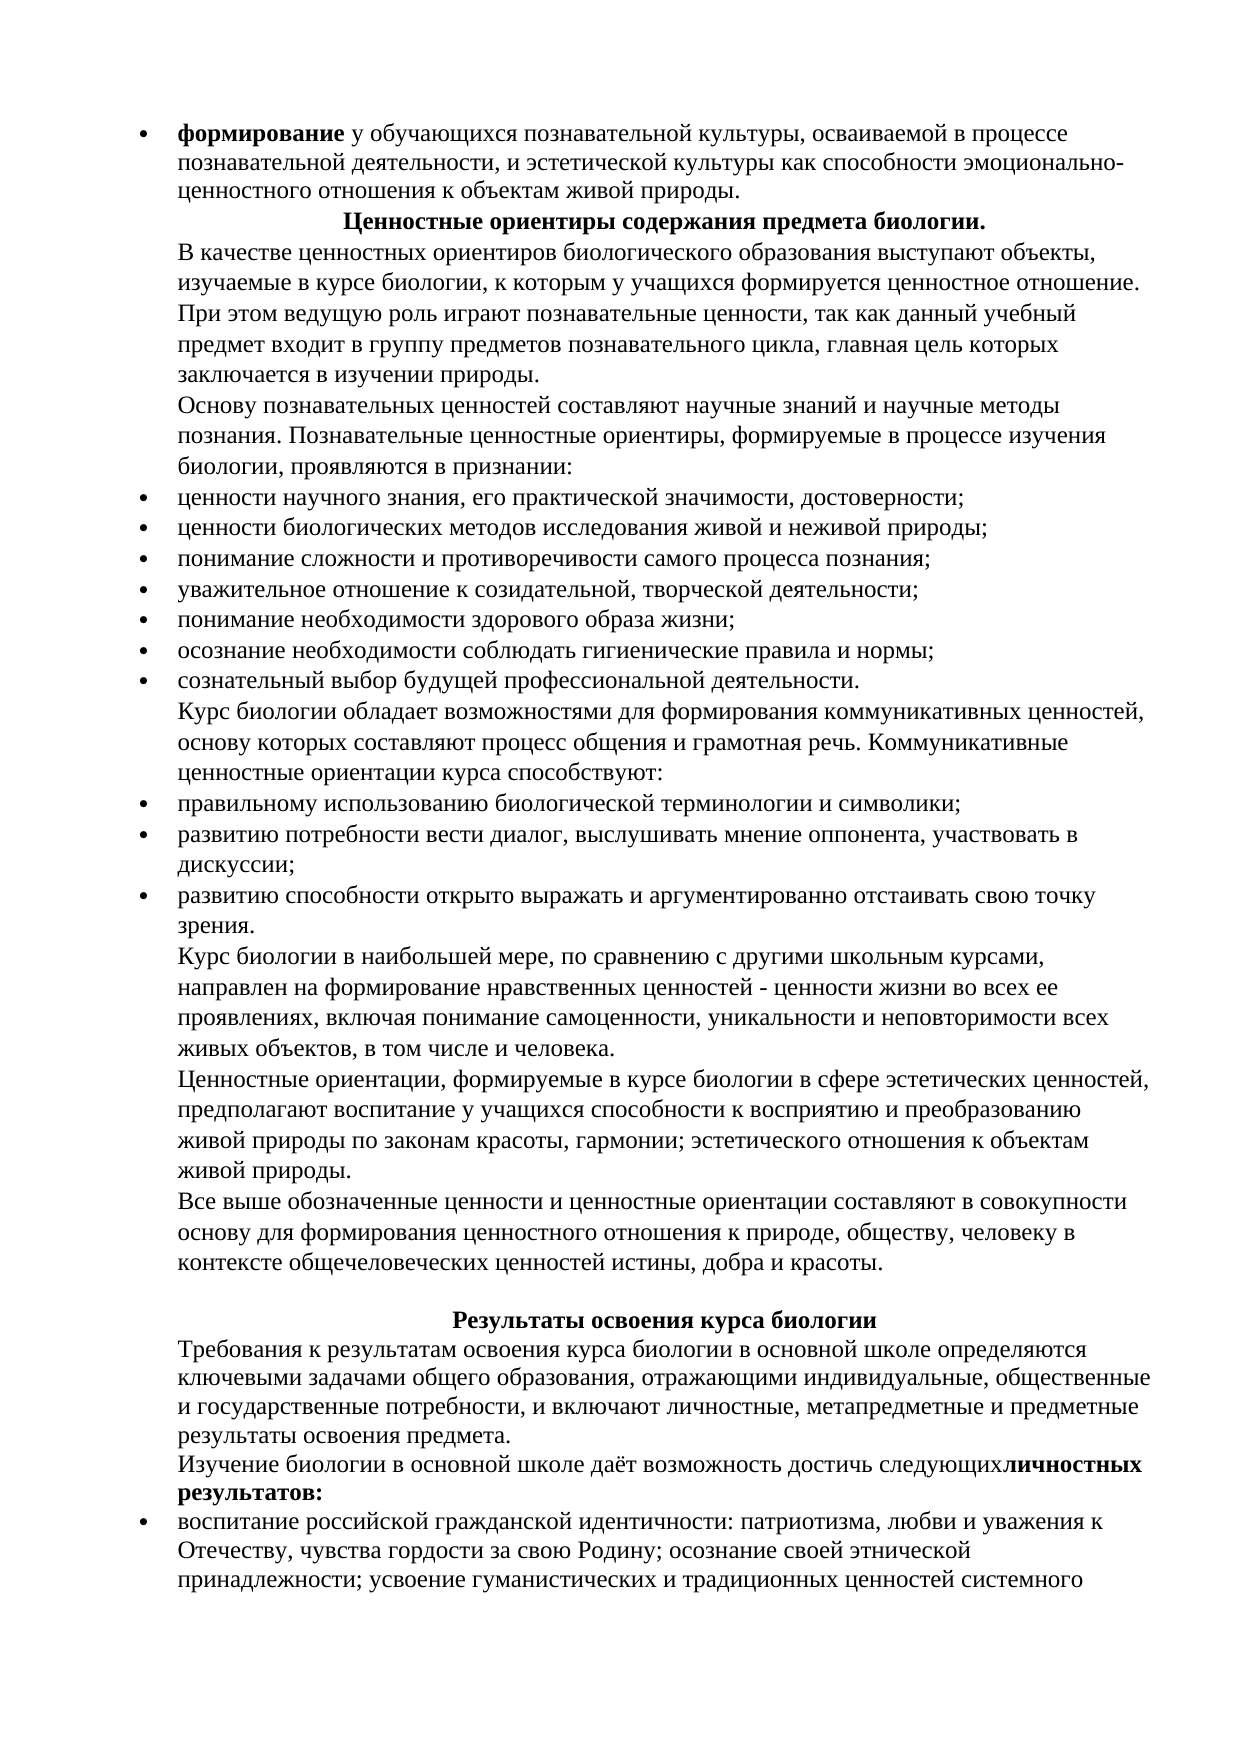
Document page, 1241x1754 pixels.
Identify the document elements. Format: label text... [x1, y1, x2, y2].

text Результаты освоения курса биологии [177, 1305, 1152, 1334]
list формирование у обучающихся познавательной культуры, осваиваемой в процессе познавательной деятельности, и эстетической культуры как способности эмоционально-ценностного отношения к объектам живой природы. [140, 118, 1152, 204]
list ценности биологических методов исследования живой и неживой природы; [140, 511, 1152, 541]
text Изучение биологии в основной школе даёт возможность достичь следующихличностных результатов: [177, 1449, 1152, 1506]
list уважительное отношение к созидательной, творческой деятельности; [140, 572, 1152, 602]
list понимание сложности и противоречивости самого процесса познания; [140, 541, 1152, 572]
text В качестве ценностных ориентиров биологического образования выступают объекты, изучаемые в курсе биологии, к которым у учащихся формируется ценностное отношение. При этом ведущую роль играют познавательные ценности, так как данный учебный предмет входит в группу предметов познавательного цикла, главная цель которых заключается в изучении природы. [177, 235, 1152, 388]
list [140, 1506, 1152, 1592]
list сознательный выбор будущей профессиональной деятельности. [140, 664, 1152, 694]
list развитию потребности вести диалог, выслушивать мнение оппонента, участвовать в дискуссии; [140, 817, 1152, 878]
text Ценностные ориентации, формируемые в курсе биологии в сфере эстетических ценностей, предполагают воспитание у учащихся способности к восприятию и преобразованию живой природы по законам красоты, гармонии; эстетического отношения к объектам живой природы. [177, 1062, 1152, 1184]
list ценности научного знания, его практической значимости, достоверности; [140, 480, 1152, 511]
text Ценностные ориентиры содержания предмета биологии. [177, 204, 1152, 235]
list правильному использованию биологической терминологии и символики; [140, 786, 1152, 817]
text Все выше обозначенные ценности и ценностные ориентации составляют в совокупности основу для формирования ценностного отношения к природе, обществу, человеку в контексте общечеловеческих ценностей истины, добра и красоты. [177, 1184, 1152, 1276]
text Требования к результатам освоения курса биологии в основной школе определяются ключевыми задачами общего образования, отражающими индивидуальные, общественные и государственные потребности, и включают личностные, метапредметные и предметные результаты освоения предмета. [177, 1334, 1152, 1449]
text Основу познавательных ценностей составляют научные знаний и научные методы познания. Познавательные ценностные ориентиры, формируемые в процессе изучения биологии, проявляются в признании: [177, 388, 1152, 480]
text Курс биологии в наибольшей мере, по сравнению с другими школьным курсами, направлен на формирование нравственных ценностей - ценности жизни во всех ее проявлениях, включая понимание самоценности, уникальности и неповторимости всех живых объектов, в том числе и человека. [177, 939, 1152, 1062]
list развитию способности открыто выражать и аргументированно отстаивать свою точку зрения. [140, 878, 1152, 939]
list понимание необходимости здорового образа жизни; [140, 602, 1152, 633]
text Курс биологии обладает возможностями для формирования коммуникативных ценностей, основу которых составляют процесс общения и грамотная речь. Коммуникативные ценностные ориентации курса способствуют: [177, 694, 1152, 786]
list осознание необходимости соблюдать гигиенические правила и нормы; [140, 633, 1152, 664]
